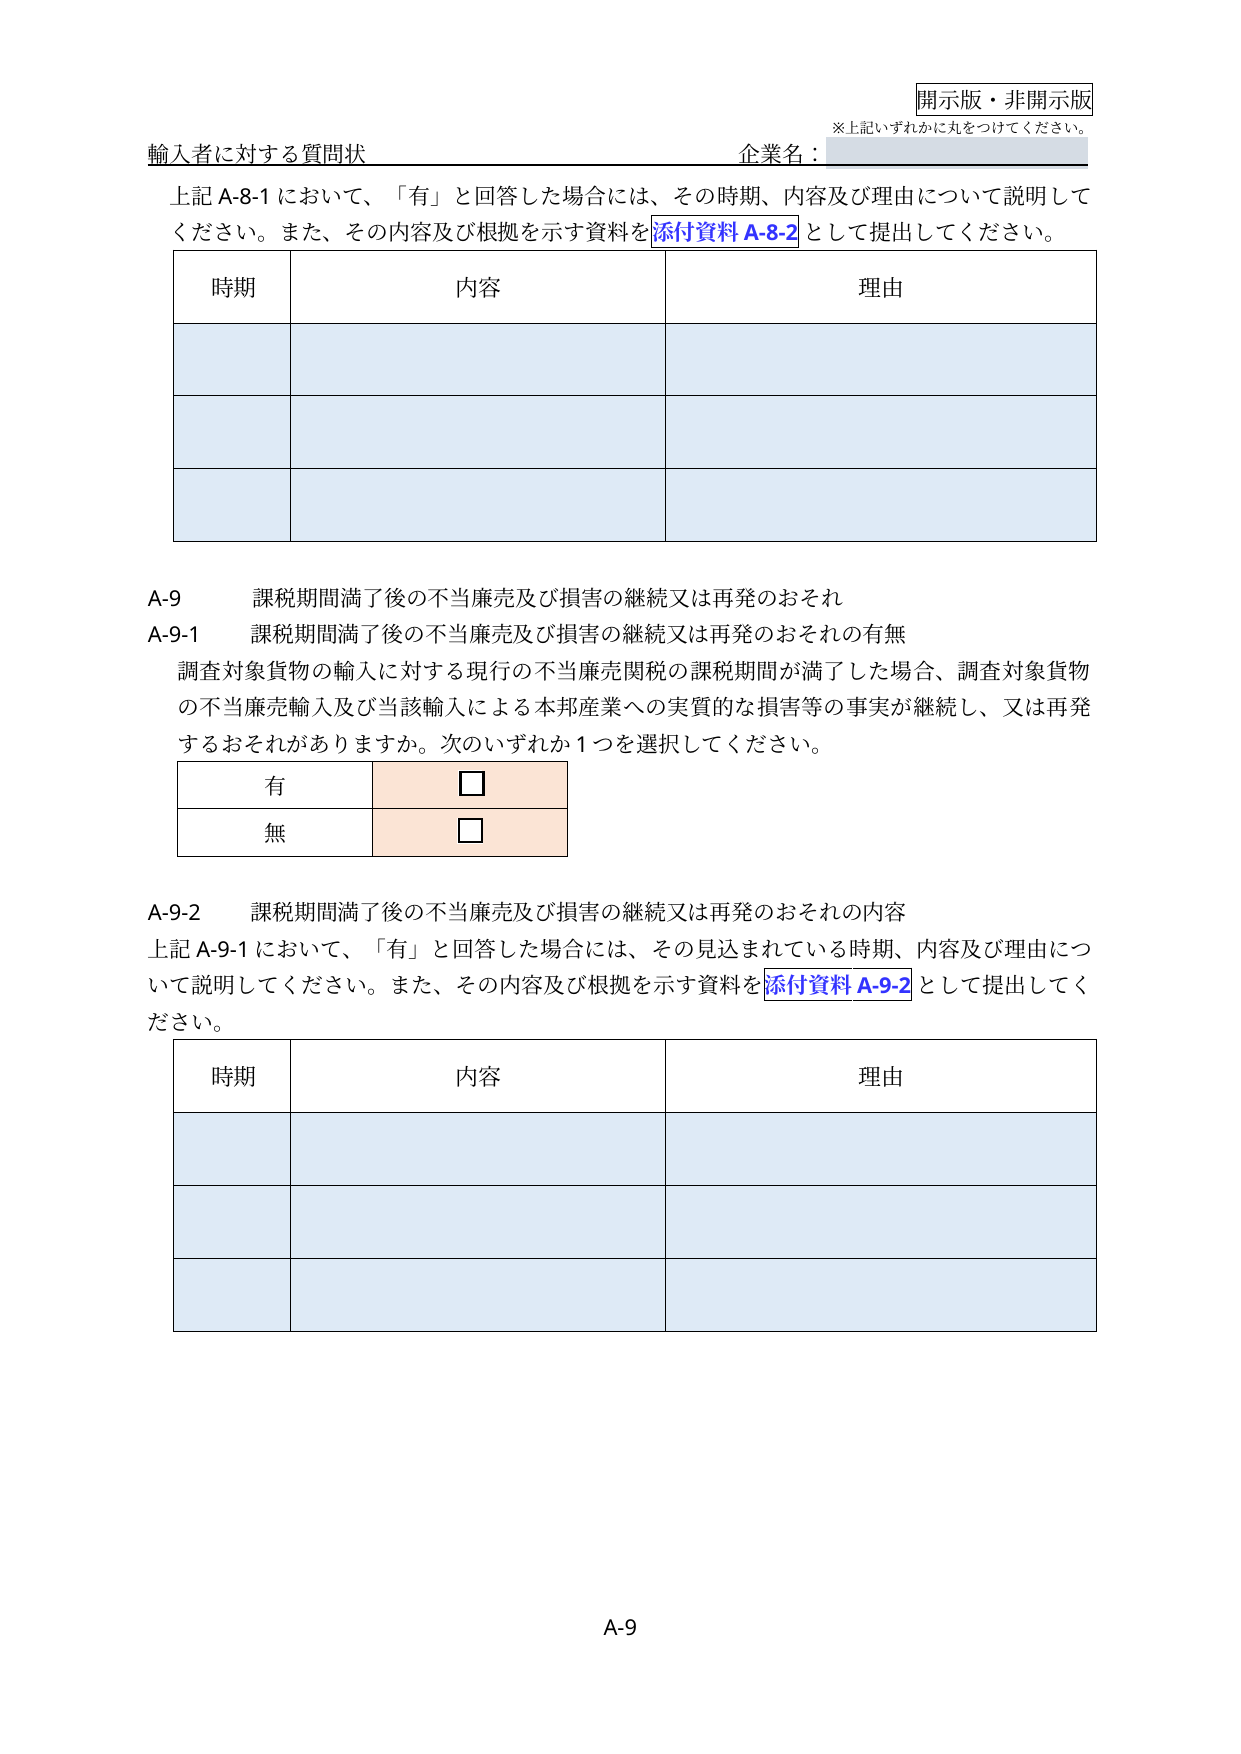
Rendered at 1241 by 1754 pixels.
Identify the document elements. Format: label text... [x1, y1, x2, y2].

table_header [373, 762, 567, 808]
table_cell [174, 396, 290, 468]
table_cell [666, 1259, 1096, 1331]
table_cell [174, 1259, 290, 1331]
table_cell [291, 1186, 665, 1258]
table_header 時期 [174, 251, 290, 322]
table_cell [666, 1186, 1096, 1258]
table_cell [373, 809, 567, 856]
table_cell [291, 1113, 665, 1185]
table_cell [291, 1259, 665, 1331]
table_cell [174, 1186, 290, 1258]
table_cell [666, 1113, 1096, 1185]
table_cell [291, 324, 665, 395]
text 調査対象貨物の輸入に対する現行の不当廉売関税の課税期間が満了した場合、調査対象貨物の不当廉売輸入及び当該輸入による本邦産業への実質的な損害等の事実が継続し、又は再発するおそれがありますか。次のいずれか1つを選択してください。 [177, 652, 1092, 761]
table_cell [174, 469, 290, 541]
table_cell [291, 396, 665, 468]
table_header 有 [178, 762, 372, 808]
table_header 内容 [291, 251, 665, 322]
table_cell [666, 469, 1096, 541]
table_header 理由 [666, 1040, 1096, 1112]
text A-9-2 課税期間満了後の不当廉売及び損害の継続又は再発のおそれの内容 上記A-9-1において、「有」と回答した場合には、その見込まれている時期、内容及び理由について説明してください。また、その内容及び根拠を示す資料を添付資料A-9-2として提出してください。 [148, 893, 1092, 1039]
text 上記A-8-1において、「有」と回答した場合には、その時期、内容及び理由について説明してください。また、その内容及び根拠を示す資料を添付資料A-8-2として提出してください。 [169, 177, 1092, 249]
table_cell [174, 324, 290, 395]
table_header 理由 [666, 251, 1096, 322]
table_cell 無 [178, 809, 372, 856]
table_cell [666, 324, 1096, 395]
table_cell [291, 469, 665, 541]
table_header 時期 [174, 1040, 290, 1112]
text A-9 課税期間満了後の不当廉売及び損害の継続又は再発のおそれ [148, 579, 1092, 615]
text A-9-1 課税期間満了後の不当廉売及び損害の継続又は再発のおそれの有無 [148, 615, 1092, 652]
table_header 内容 [291, 1040, 665, 1112]
table_cell [174, 1113, 290, 1185]
table_cell [666, 396, 1096, 468]
